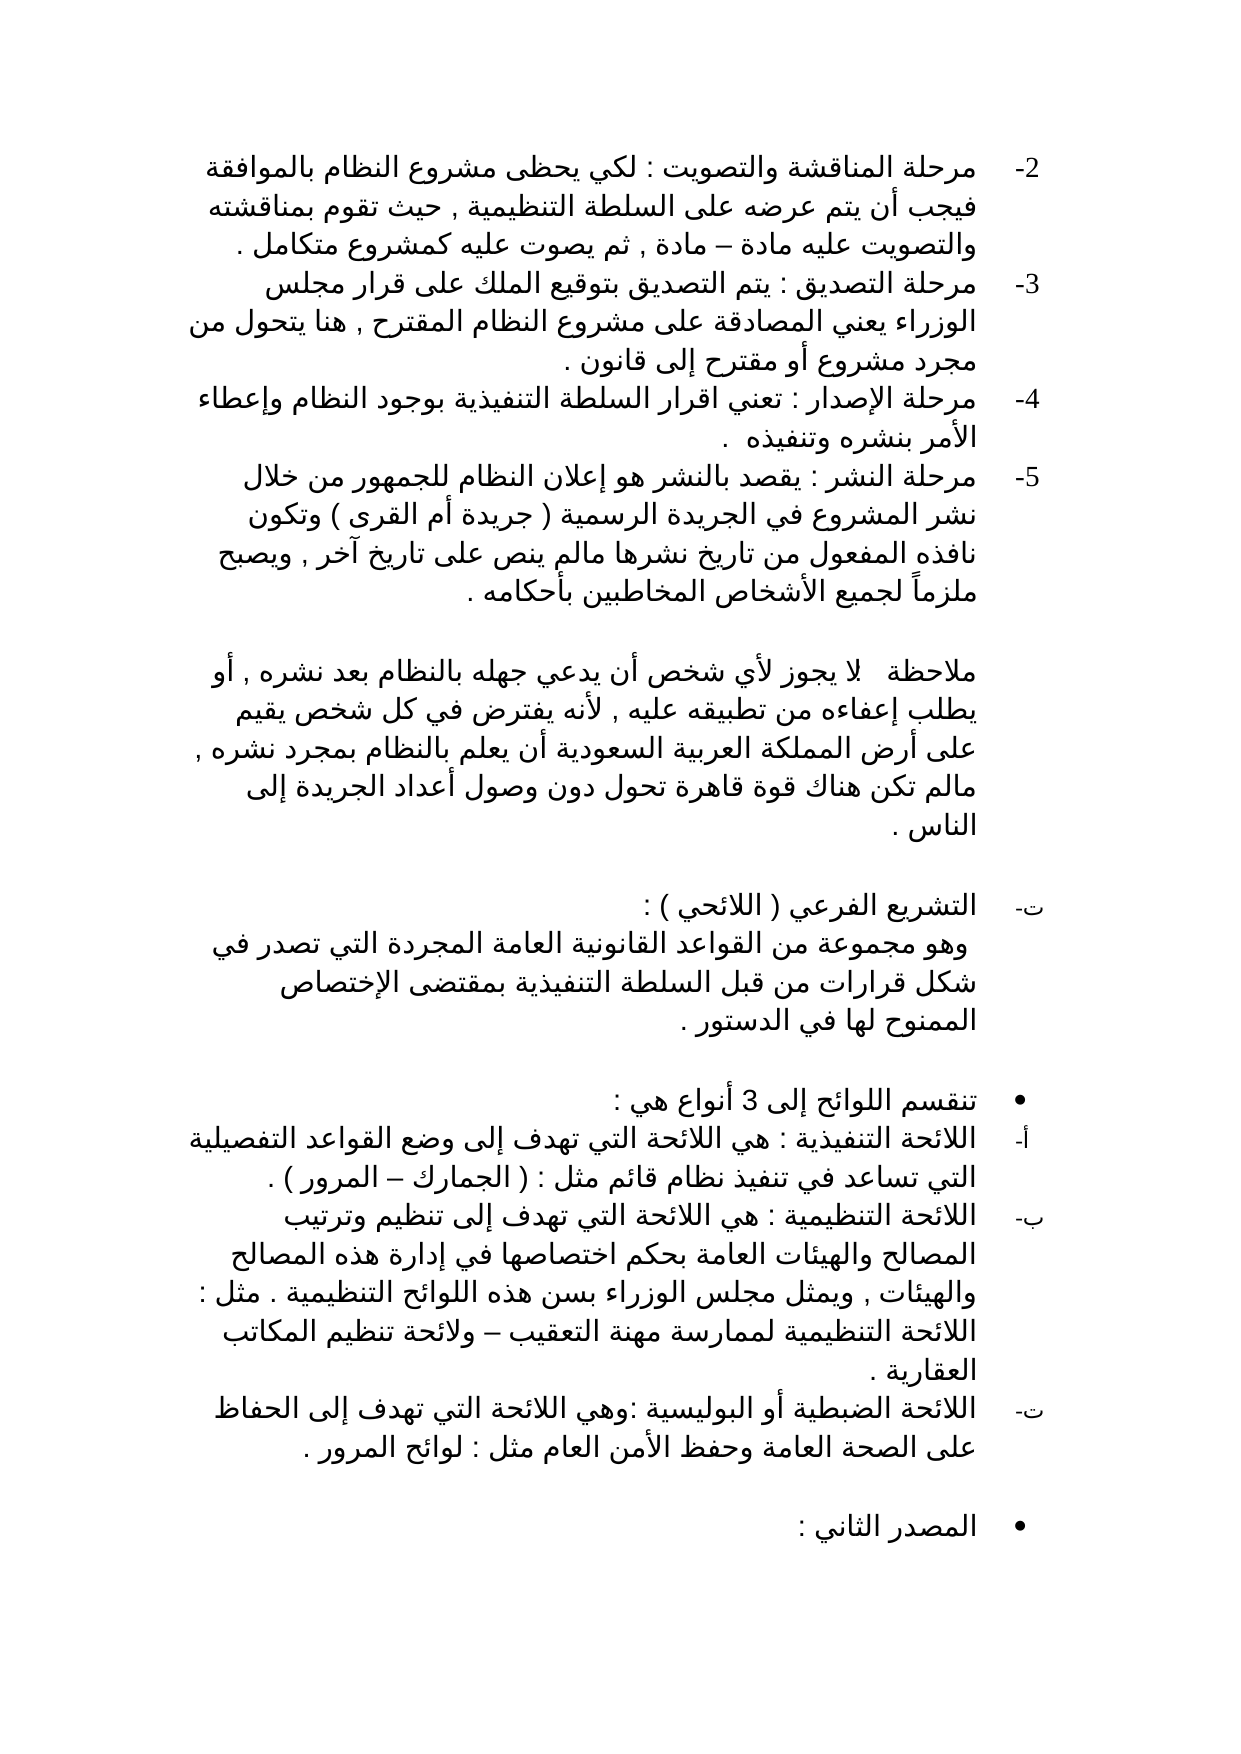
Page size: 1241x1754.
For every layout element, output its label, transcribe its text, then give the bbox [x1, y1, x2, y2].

list التشريع الفرعي ( اللائحي ) : [187, 887, 1015, 921]
list مرحلة التصديق : يتم التصديق بتوقيع الملك على قرار مجلس الوزراء يعني المصادقة على مشروع النظام المقترح , هنا يتحول من مجرد مشروع أو مقترح إلى قانون . [187, 266, 1015, 376]
list مرحلة الإصدار : تعني اقرار السلطة التنفيذية بوجود النظام وإعطاء الأمر بنشره وتنفيذه . [187, 381, 1015, 454]
list اللائحة الضبطية أو البوليسية :وهي اللائحة التي تهدف إلى الحفاظ على الصحة العامة وحفظ الأمن العام مثل : لوائح المرور . [187, 1391, 1015, 1463]
list اللائحة التنظيمية : هي اللائحة التي تهدف إلى تنظيم وترتيب المصالح والهيئات العامة بحكم اختصاصها في إدارة هذه المصالح والهيئات , ويمثل مجلس الوزراء بسن هذه اللوائح التنظيمية . مثل : اللائحة التنظيمية لممارسة مهنة التعقيب – ولائحة تنظيم المكاتب العقارية . [187, 1198, 1015, 1386]
list مرحلة المناقشة والتصويت : لكي يحظى مشروع النظام بالموافقة فيجب أن يتم عرضه على السلطة التنظيمية , حيث تقوم بمناقشته والتصويت عليه مادة – مادة , ثم يصوت عليه كمشروع متكامل . [187, 150, 1015, 261]
list ملاحظة : لا يجوز لأي شخص أن يدعي جهله بالنظام بعد نشره , أو يطلب إعفاءه من تطبيقه عليه , لأنه يفترض في كل شخص يقيم على أرض المملكة العربية السعودية أن يعلم بالنظام بمجرد نشره , مالم تكن هناك قوة قاهرة تحول دون وصول أعداد الجريدة إلى الناس . [187, 654, 978, 842]
list مرحلة النشر : يقصد بالنشر هو إعلان النظام للجمهور من خلال نشر المشروع في الجريدة الرسمية ( جريدة أم القرى ) وتكون نافذه المفعول من تاريخ نشرها مالم ينص على تاريخ آخر , ويصبح ملزماً لجميع الأشخاص المخاطبين بأحكامه . [187, 459, 1015, 608]
list وهو مجموعة من القواعد القانونية العامة المجردة التي تصدر في شكل قرارات من قبل السلطة التنفيذية بمقتضى الإختصاص الممنوح لها في الدستور . [187, 926, 978, 1037]
list المصدر الثاني : [187, 1509, 1015, 1543]
list اللائحة التنفيذية : هي اللائحة التي تهدف إلى وضع القواعد التفصيلية التي تساعد في تنفيذ نظام قائم مثل : ( الجمارك – المرور ) . [187, 1121, 1015, 1193]
list تنقسم اللوائح إلى 3 أنواع هي : [187, 1083, 1015, 1116]
